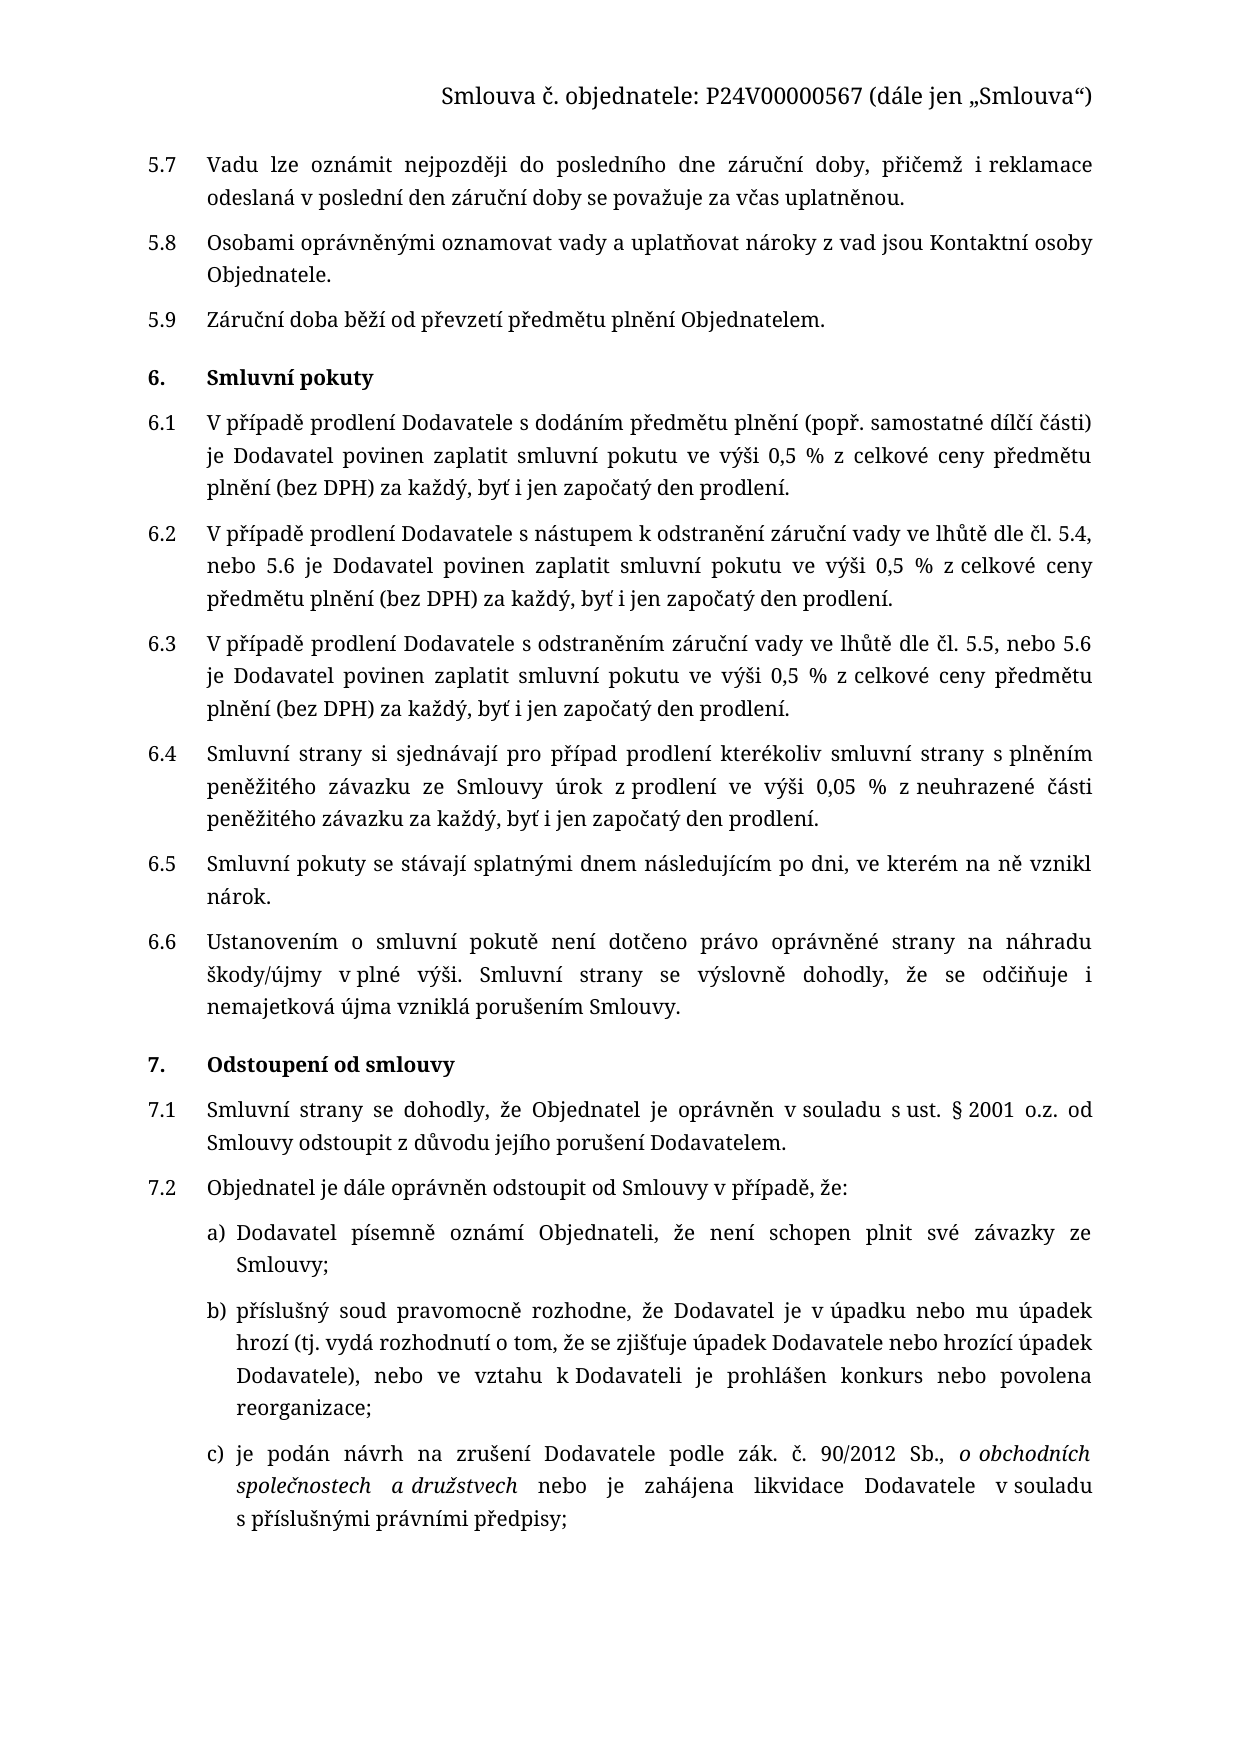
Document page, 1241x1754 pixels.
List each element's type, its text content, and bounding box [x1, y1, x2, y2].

list Ustanovením o smluvní pokutě není dotčeno právo oprávněné strany na náhradu škody/újmy v plné výši. Smluvní strany se výslovně dohodly, že se odčiňuje i nemajetková újma vzniklá porušením Smlouvy. [148, 927, 1093, 1021]
list V případě prodlení Dodavatele s odstraněním záruční vady ve lhůtě dle čl. 5.5, nebo 5.6 je Dodavatel povinen zaplatit smluvní pokutu ve výši 0,5 % z celkové ceny předmětu plnění (bez DPH) za každý, byť i jen započatý den prodlení. [148, 629, 1093, 723]
list Odstoupení od smlouvy [148, 1050, 1093, 1078]
list Vadu lze oznámit nejpozději do posledního dne záruční doby, přičemž i reklamace odeslaná v poslední den záruční doby se považuje za včas uplatněnou. [148, 150, 1093, 211]
list Objednatel je dále oprávněn odstoupit od Smlouvy v případě, že: [148, 1173, 1093, 1201]
list Smluvní pokuty se stávají splatnými dnem následujícím po dni, ve kterém na ně vznikl nárok. [148, 849, 1093, 911]
list Smluvní pokuty [148, 363, 1093, 392]
list Osobami oprávněnými oznamovat vady a uplatňovat nároky z vad jsou Kontaktní osoby Objednatele. [148, 228, 1093, 289]
list V případě prodlení Dodavatele s nástupem k odstranění záruční vady ve lhůtě dle čl. 5.4, nebo 5.6 je Dodavatel povinen zaplatit smluvní pokutu ve výši 0,5 % z celkové ceny předmětu plnění (bez DPH) za každý, byť i jen započatý den prodlení. [148, 519, 1093, 612]
list příslušný soud pravomocně rozhodne, že Dodavatel je v úpadku nebo mu úpadek hrozí (tj. vydá rozhodnutí o tom, že se zjišťuje úpadek Dodavatele nebo hrozící úpadek Dodavatele), nebo ve vztahu k Dodavateli je prohlášen konkurs nebo povolena reorganizace; [207, 1296, 1093, 1422]
list je podán návrh na zrušení Dodavatele podle zák. č. 90/2012 Sb., o obchodních společnostech a družstvech nebo je zahájena likvidace Dodavatele v souladu s příslušnými právními předpisy; [207, 1439, 1093, 1532]
list Smluvní strany se dohodly, že Objednatel je oprávněn v souladu s ust. § 2001 o.z. od Smlouvy odstoupit z důvodu jejího porušení Dodavatelem. [148, 1095, 1093, 1156]
list Záruční doba běží od převzetí předmětu plnění Objednatelem. [148, 306, 1093, 334]
list V případě prodlení Dodavatele s dodáním předmětu plnění (popř. samostatné dílčí části) je Dodavatel povinen zaplatit smluvní pokutu ve výši 0,5 % z celkové ceny předmětu plnění (bez DPH) za každý, byť i jen započatý den prodlení. [148, 408, 1093, 502]
list Dodavatel písemně oznámí Objednateli, že není schopen plnit své závazky ze Smlouvy; [207, 1218, 1093, 1279]
list Smluvní strany si sjednávají pro případ prodlení kterékoliv smluvní strany s plněním peněžitého závazku ze Smlouvy úrok z prodlení ve výši 0,05 % z neuhrazené části peněžitého závazku za každý, byť i jen započatý den prodlení. [148, 739, 1093, 833]
